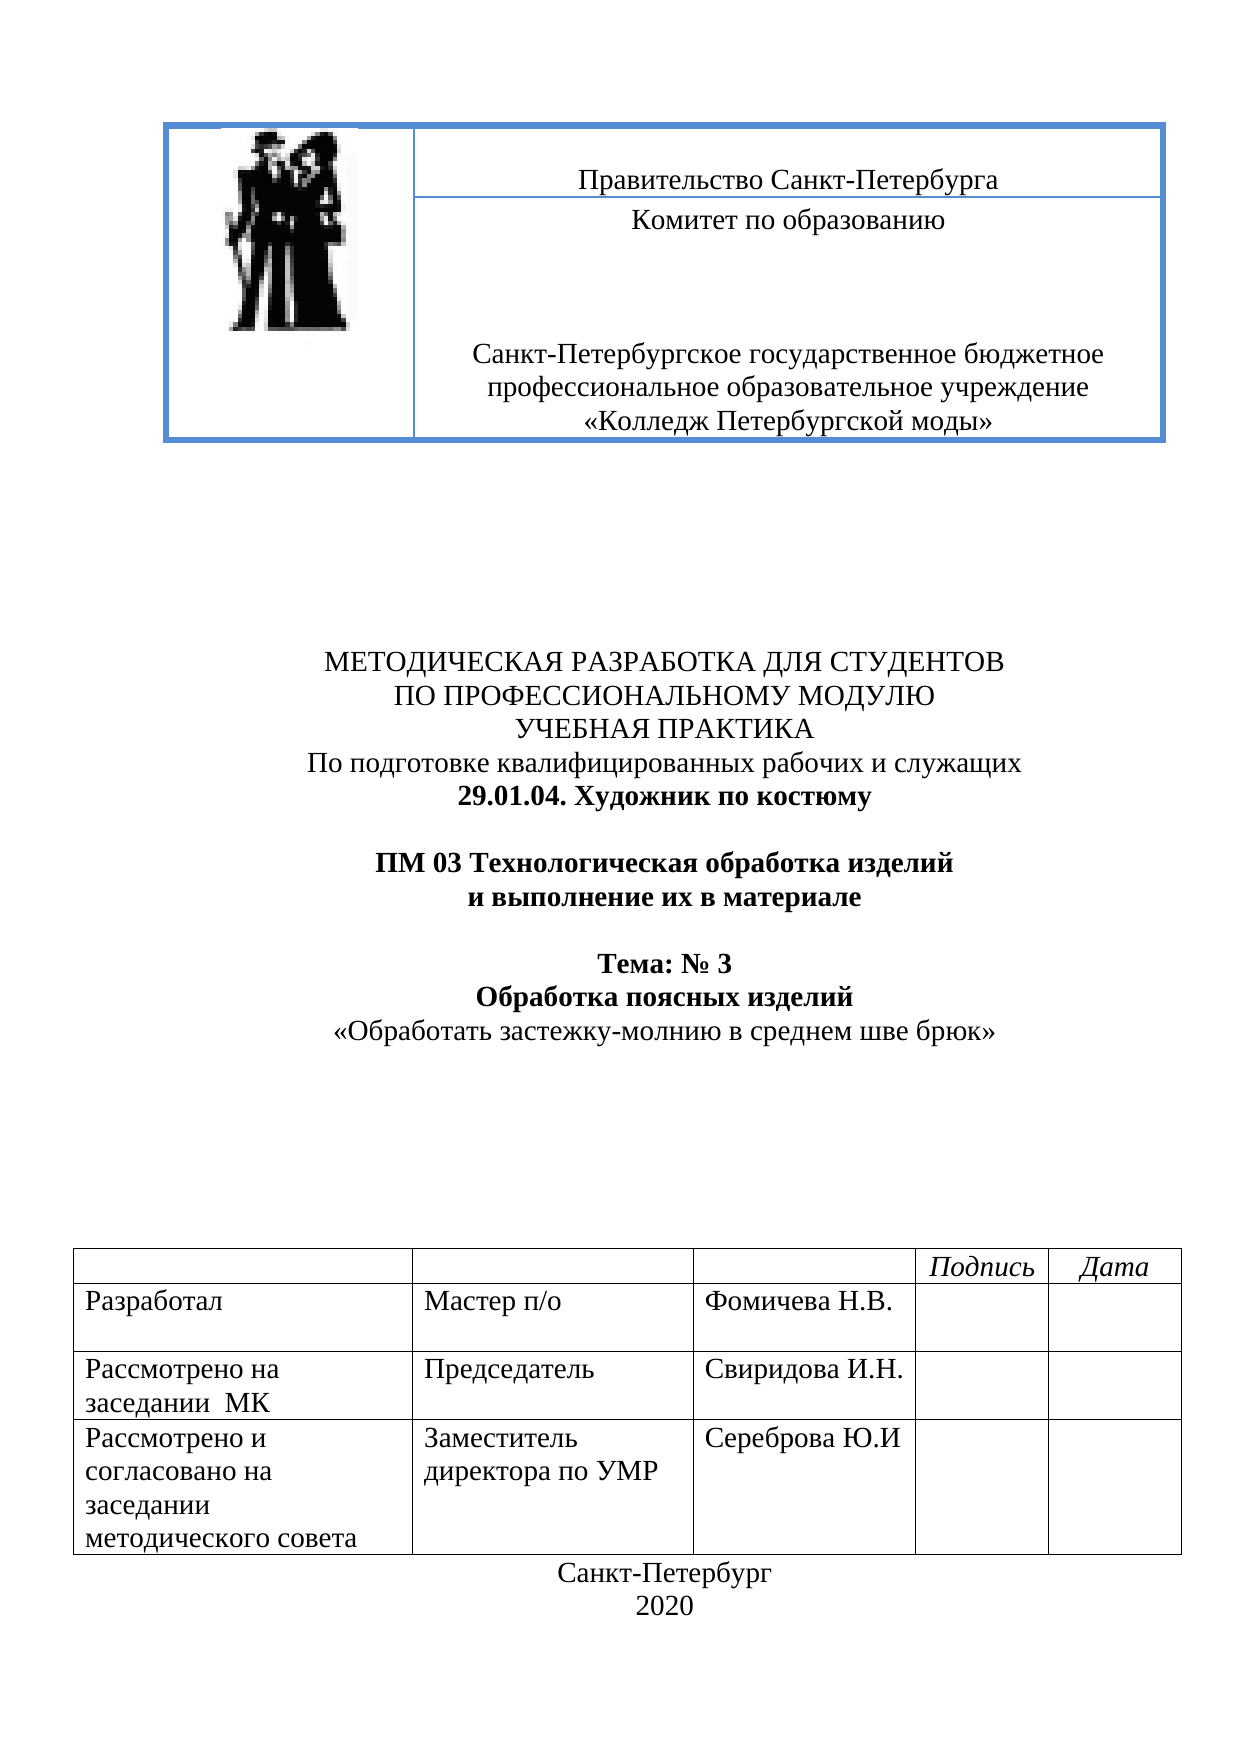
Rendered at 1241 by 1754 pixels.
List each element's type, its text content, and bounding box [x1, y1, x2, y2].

table_cell Председатель [413, 1352, 693, 1419]
text «Обработать застежку-молнию в среднем шве брюк» [177, 1013, 1152, 1047]
table_header [169, 129, 413, 437]
table_cell [916, 1352, 1048, 1419]
text Тема: № 3 [177, 946, 1152, 979]
table_cell Рассмотрено на заседании МК [74, 1352, 412, 1419]
text По подготовке квалифицированных рабочих и служащих [177, 745, 1152, 778]
table_header [74, 1249, 412, 1282]
table_header Правительство Санкт-Петербурга [415, 129, 1160, 196]
table_cell Мастер п/о [413, 1284, 693, 1351]
table_header Дата [1049, 1249, 1181, 1282]
table_cell Разработал [74, 1284, 412, 1351]
table_cell [1049, 1420, 1181, 1554]
table_cell Фомичева Н.В. [694, 1284, 915, 1351]
table_cell [1049, 1284, 1181, 1351]
text ПО ПРОФЕССИОНАЛЬНОМУ МОДУЛЮ [177, 678, 1152, 711]
text Санкт-Петербург [177, 1555, 1152, 1588]
text ПМ 03 Технологическая обработка изделий [177, 845, 1152, 879]
text Обработка поясных изделий [177, 979, 1152, 1013]
table_header [413, 1249, 693, 1282]
table_cell Рассмотрено и согласовано на заседании методического совета [74, 1420, 412, 1554]
table_header [694, 1249, 915, 1282]
text МЕТОДИЧЕСКАЯ РАЗРАБОТКА ДЛЯ СТУДЕНТОВ [177, 644, 1152, 678]
table_cell [916, 1284, 1048, 1351]
table_cell [1049, 1352, 1181, 1419]
text 2020 [177, 1588, 1152, 1622]
table_header Подпись [916, 1249, 1048, 1282]
text и выполнение их в материале [177, 879, 1152, 912]
text УЧЕБНАЯ ПРАКТИКА [177, 711, 1152, 745]
text 29.01.04. Художник по костюму [177, 778, 1152, 812]
table_cell Комитет по образованию Санкт-Петербургское государственное бюджетное профессиональное образовательное учреждение «Колледж Петербургской моды» [415, 198, 1160, 437]
table_cell Заместитель директора по УМР [413, 1420, 693, 1554]
table_cell Сереброва Ю.И [694, 1420, 915, 1554]
table_cell [916, 1420, 1048, 1554]
table_cell Свиридова И.Н. [694, 1352, 915, 1419]
